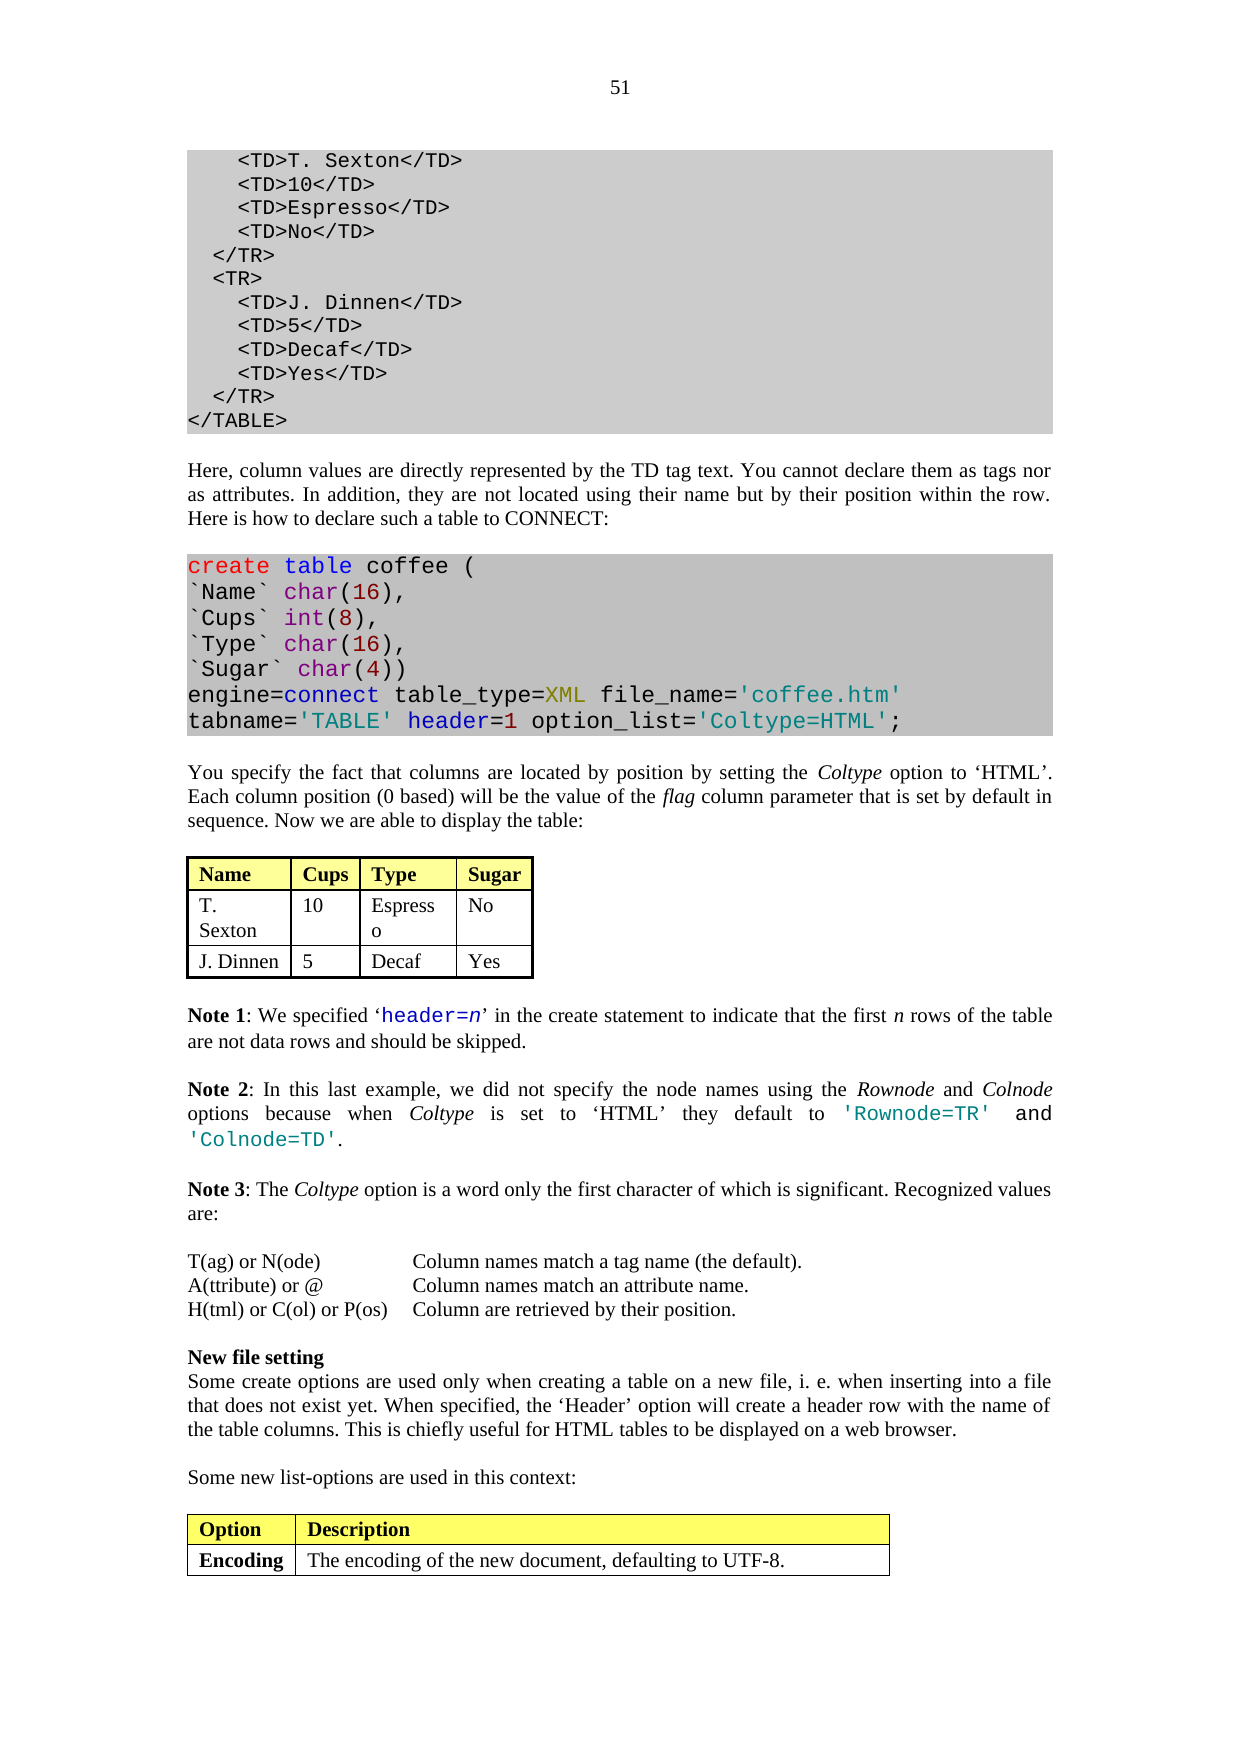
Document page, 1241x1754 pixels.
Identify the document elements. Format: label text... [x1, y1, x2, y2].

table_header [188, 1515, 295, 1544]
text <TD>No</TD> [187, 221, 1053, 244]
text <TD>Yes</TD> [187, 363, 1053, 386]
text Here, column values are directly represented by the TD tag text. You cannot declare them as tags nor as attributes. In addition, they are not located using their name but by their position within the row. Here is how to declare such a table to CONNECT: [187, 458, 1053, 530]
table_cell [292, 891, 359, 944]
subtitle New file setting [187, 1345, 1053, 1369]
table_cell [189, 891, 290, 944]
text tabname='TABLE' header=1 option_list='Coltype=HTML'; [187, 710, 1053, 736]
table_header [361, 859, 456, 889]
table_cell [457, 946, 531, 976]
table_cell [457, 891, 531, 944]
text <TD>Decaf</TD> [187, 339, 1053, 363]
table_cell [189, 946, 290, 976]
text You specify the fact that columns are located by position by setting the Coltype option to ‘HTML’. Each column position (0 based) will be the value of the flag column parameter that is set by default in sequence. Now we are able to display the table: [187, 760, 1053, 832]
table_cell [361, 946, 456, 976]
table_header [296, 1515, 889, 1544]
text </TABLE> [187, 410, 1053, 434]
text <TD>Espresso</TD> [187, 197, 1053, 221]
text <TR> [187, 268, 1053, 292]
text <TD>J. Dinnen</TD> [187, 292, 1053, 316]
text <TD>10</TD> [187, 174, 1053, 197]
text T(ag) or N(ode) Column names match a tag name (the default). [187, 1249, 1053, 1273]
text A(ttribute) or @ Column names match an attribute name. [187, 1273, 1053, 1297]
text `Sugar` char(4)) [187, 658, 1053, 684]
text <TD>T. Sexton</TD> [187, 150, 1053, 174]
text </TR> [187, 244, 1053, 268]
text `Type` char(16), [187, 632, 1053, 658]
text Note 3: The Coltype option is a word only the first character of which is significant. Recognized values are: [187, 1177, 1053, 1225]
text Note 2: In this last example, we did not specify the node names using the Rownode and Colnode options because when Coltype is set to ‘HTML’ they default to 'Rownode=TR' and 'Colnode=TD'. [187, 1077, 1053, 1152]
text Some create options are used only when creating a table on a new file, i. e. when inserting into a file that does not exist yet. When specified, the ‘Header’ option will create a header row with the name of the table columns. This is chiefly useful for HTML tables to be displayed on a web browser. [187, 1369, 1053, 1441]
text </TR> [187, 386, 1053, 410]
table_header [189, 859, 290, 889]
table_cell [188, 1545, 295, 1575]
text <TD>5</TD> [187, 316, 1053, 339]
text `Name` char(16), [187, 580, 1053, 606]
text H(tml) or C(ol) or P(os) Column are retrieved by their position. [187, 1297, 1053, 1321]
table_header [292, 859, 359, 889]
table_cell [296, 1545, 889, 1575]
text Some new list-options are used in this context: [187, 1465, 1053, 1489]
text Note 1: We specified ‘header=n’ in the create statement to indicate that the first n rows of the table are not data rows and should be skipped. [187, 1003, 1053, 1053]
text create table coffee ( [187, 554, 1053, 580]
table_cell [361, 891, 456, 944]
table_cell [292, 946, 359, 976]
text engine=connect table_type=XML file_name='coffee.htm' [187, 684, 1053, 710]
text `Cups` int(8), [187, 606, 1053, 632]
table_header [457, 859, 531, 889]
